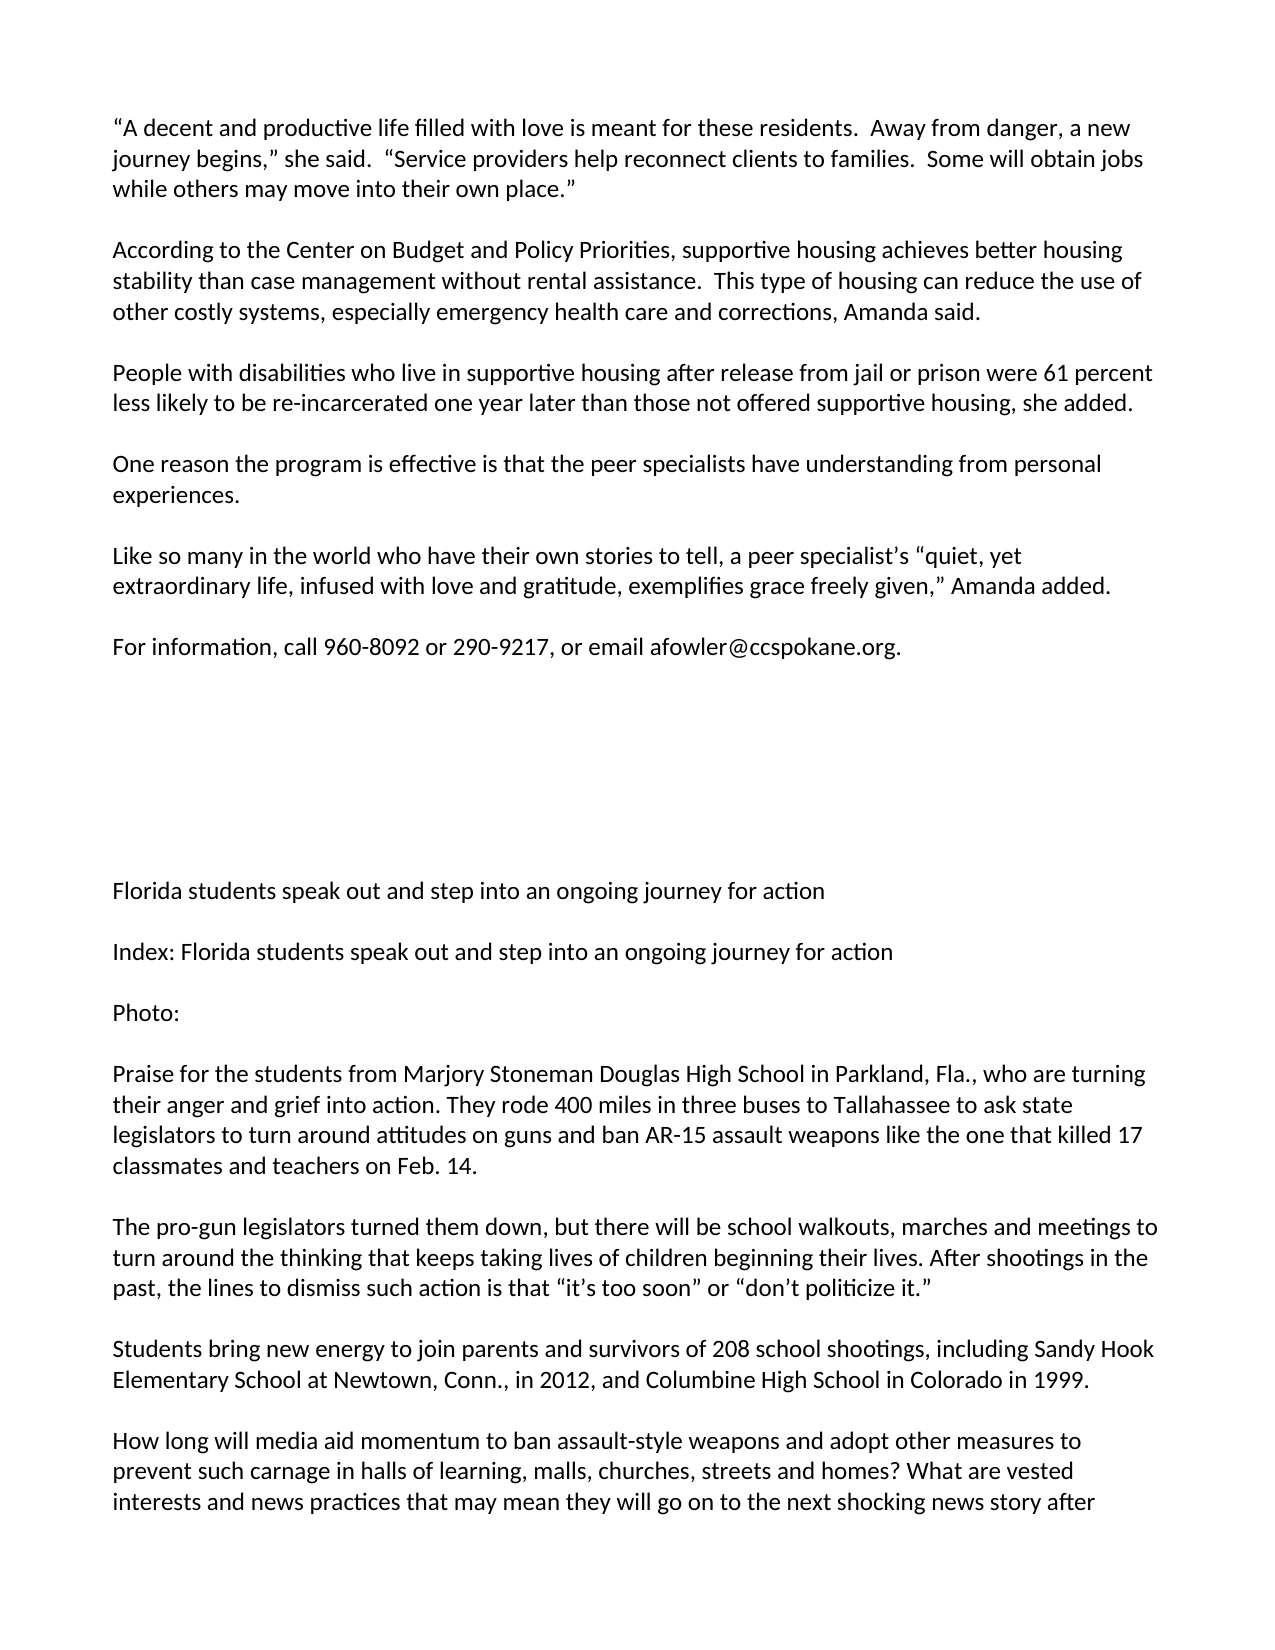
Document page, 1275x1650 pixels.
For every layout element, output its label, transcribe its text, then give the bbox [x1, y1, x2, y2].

text For information, call 960-8092 or 290-9217, or email afowler@ccspokane.org. [112, 631, 1162, 662]
text Like so many in the world who have their own stories to tell, a peer specialist’s “quiet, yet extraordinary life, infused with love and gratitude, exemplifies grace freely given,” Amanda added. [112, 540, 1162, 601]
text Students bring new energy to join parents and survivors of 208 school shootings, including Sandy Hook Elementary School at Newtown, Conn., in 2012, and Columbine High School in Colorado in 1999. [112, 1333, 1162, 1394]
text According to the Center on Budget and Policy Priorities, supportive housing achieves better housing stability than case management without rental assistance. This type of housing can reduce the use of other costly systems, especially emergency health care and corrections, Amanda said. [112, 234, 1162, 326]
text The pro-gun legislators turned them down, but there will be school walkouts, marches and meetings to turn around the thinking that keeps taking lives of children beginning their lives. After shootings in the past, the lines to dismiss such action is that “it’s too soon” or “don’t politicize it.” [112, 1211, 1162, 1303]
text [112, 1425, 1162, 1516]
text Praise for the students from Marjory Stoneman Douglas High School in Parkland, Fla., who are turning their anger and grief into action. They rode 400 miles in three buses to Tallahassee to ask state legislators to turn around attitudes on guns and ban AR-15 assault weapons like the one that killed 17 classmates and teachers on Feb. 14. [112, 1059, 1162, 1181]
text Index: Florida students speak out and step into an ongoing journey for action [112, 937, 1162, 967]
text One reason the program is effective is that the peer specialists have understanding from personal experiences. [112, 448, 1162, 509]
text People with disabilities who live in supportive housing after release from jail or prison were 61 percent less likely to be re-incarcerated one year later than those not offered supportive housing, she added. [112, 357, 1162, 418]
text “A decent and productive life filled with love is meant for these residents. Away from danger, a new journey begins,” she said. “Service providers help reconnect clients to families. Some will obtain jobs while others may move into their own place.” [112, 112, 1162, 204]
text Florida students speak out and step into an ongoing journey for action [112, 876, 1162, 906]
text Photo: [112, 998, 1162, 1028]
